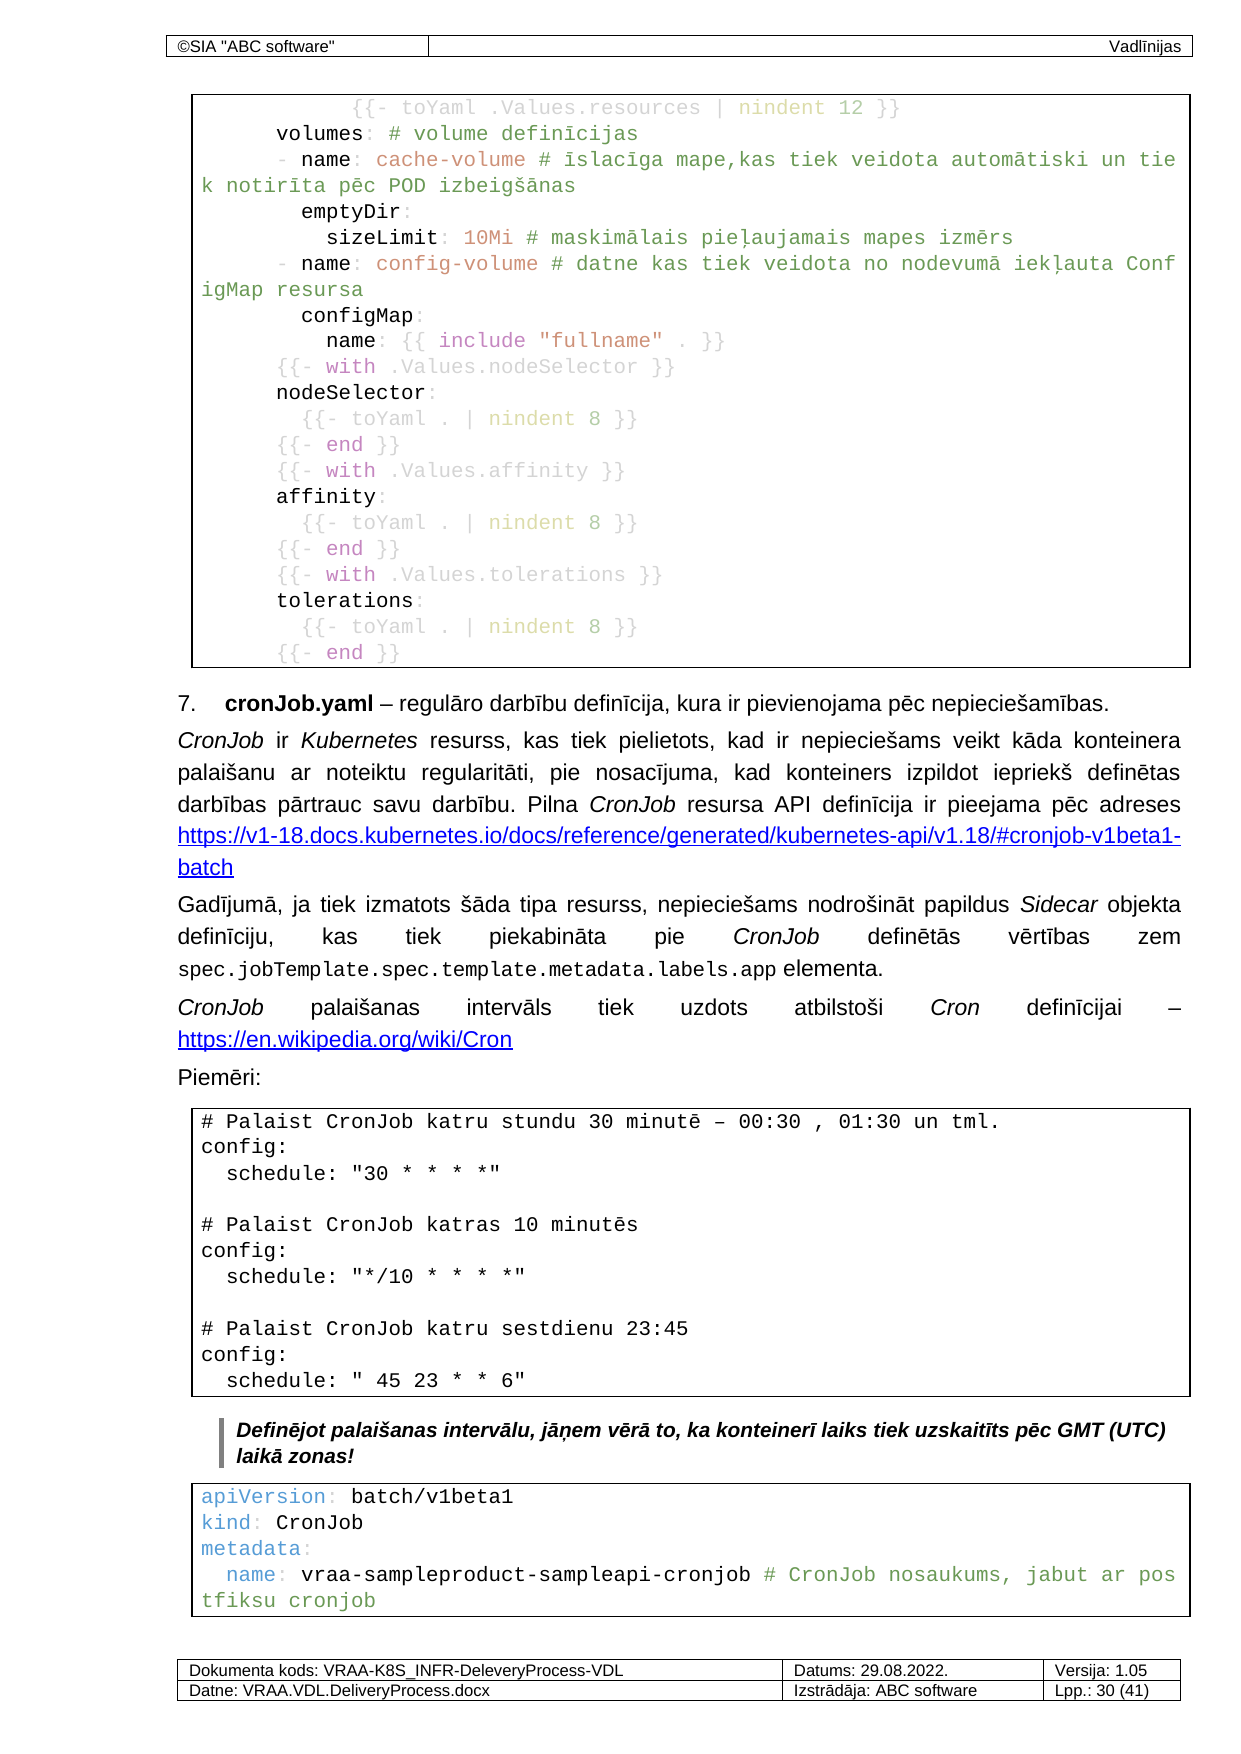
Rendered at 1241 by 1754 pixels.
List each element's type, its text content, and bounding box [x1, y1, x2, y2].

text Piemēri: [177, 1063, 1181, 1090]
text {{- toYaml . | nindent 8 }} [193, 613, 1189, 639]
text emptyDir: [193, 198, 1189, 224]
text {{- end }} [193, 535, 1189, 561]
text schedule: "*/10 * * * *" [193, 1263, 1189, 1290]
text CronJob palaišanas intervāls tiek uzdots atbilstoši Cron definīcijai – https://en.wikipedia.org/wiki/Cron [177, 994, 1181, 1052]
text affinity: [193, 483, 1189, 509]
list cronJob.yaml – regulāro darbību definīcija, kura ir pievienojama pēc nepieciešamības. [177, 689, 1181, 716]
text {{- toYaml . | nindent 8 }} [193, 405, 1189, 431]
text schedule: "30 * * * *" [193, 1159, 1189, 1186]
text {{- end }} [193, 639, 1189, 667]
text name: vraa-sampleproduct-sampleapi-cronjob # CronJob nosaukums, jabut ar postfiksu cronjob [193, 1561, 1189, 1616]
text configMap: [193, 301, 1189, 327]
text Definējot palaišanas intervālu, jāņem vērā to, ka konteinerī laiks tiek uzskaitīts pēc GMT (UTC) laikā zonas! [224, 1418, 1181, 1468]
text - name: config-volume # datne kas tiek veidota no nodevumā iekļauta ConfigMap resursa [193, 249, 1189, 301]
text # Palaist CronJob katru sestdienu 23:45 [193, 1315, 1189, 1341]
text {{- with .Values.nodeSelector }} [193, 353, 1189, 379]
text config: [193, 1341, 1189, 1367]
text tolerations: [193, 587, 1189, 613]
text kind: CronJob [193, 1509, 1189, 1535]
text {{- end }} [193, 431, 1189, 457]
text metadata: [193, 1535, 1189, 1561]
text sizeLimit: 10Mi # maskimālais pieļaujamais mapes izmērs [193, 224, 1189, 249]
text name: {{ include "fullname" . }} [193, 327, 1189, 353]
text # Palaist CronJob katru stundu 30 minutē – 00:30 , 01:30 un tml. [193, 1109, 1189, 1133]
text {{- with .Values.affinity }} [193, 457, 1189, 483]
text apiVersion: batch/v1beta1 [193, 1484, 1189, 1509]
text {{- with .Values.tolerations }} [193, 561, 1189, 587]
text nodeSelector: [193, 379, 1189, 405]
text schedule: " 45 23 * * 6" [193, 1367, 1189, 1396]
text CronJob ir Kubernetes resurss, kas tiek pielietots, kad ir nepieciešams veikt kāda konteinera palaišanu ar noteiktu regularitāti, pie nosacījuma, kad konteiners izpildot iepriekš definētas darbības pārtrauc savu darbību. Pilna CronJob resursa API definīcija ir pieejama pēc adreses https://v1-18.docs.kubernetes.io/docs/reference/generated/kubernetes-api/v1.18/#cronjob-v1beta1-batch [177, 727, 1181, 845]
text CronJob ir Kubernetes resurss, kas tiek pielietots, kad ir nepieciešams veikt kāda konteinera palaišanu ar noteiktu regularitāti, pie nosacījuma, kad konteiners izpildot iepriekš definētas darbības pārtrauc savu darbību. Pilna CronJob resursa API definīcija ir pieejama pēc adreses https://v1-18.docs.kubernetes.io/docs/reference/generated/kubernetes-api/v1.18/#cronjob-v1beta1-batch [177, 846, 1181, 880]
text {{- toYaml .Values.resources | nindent 12 }} [193, 95, 1189, 120]
text volumes: # volume definīcijas [193, 120, 1189, 146]
text - name: cache-volume # īslacīga mape,kas tiek veidota automātiski un tiek notirīta pēc POD izbeigšānas [193, 146, 1189, 198]
text Gadījumā, ja tiek izmatots šāda tipa resurss, nepieciešams nodrošināt papildus Sidecar objekta definīciju, kas tiek piekabināta pie CronJob definētās vērtības zem spec.jobTemplate.spec.template.metadata.labels.app elementa. [177, 891, 1181, 982]
text {{- toYaml . | nindent 8 }} [193, 509, 1189, 535]
text # Palaist CronJob katras 10 minutēs [193, 1211, 1189, 1237]
text config: [193, 1133, 1189, 1159]
text config: [193, 1237, 1189, 1263]
